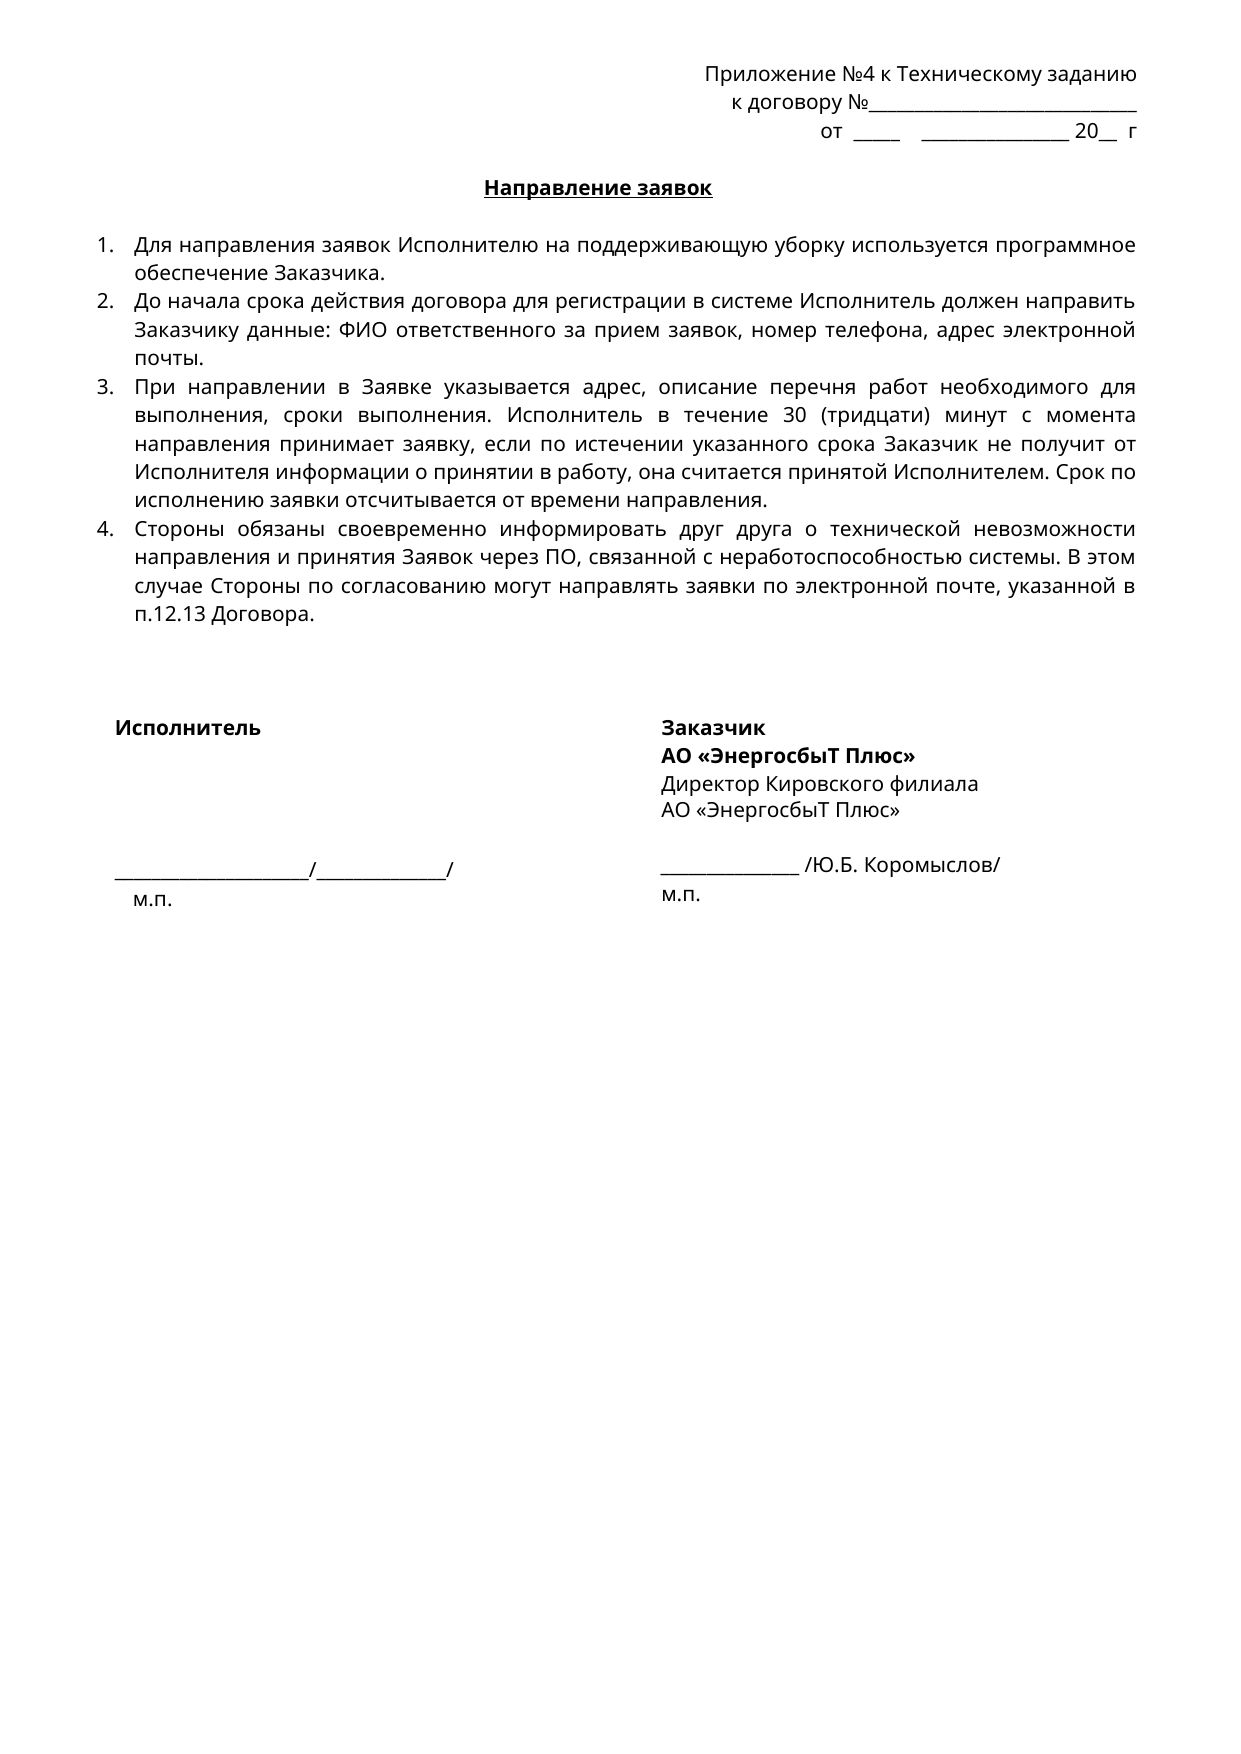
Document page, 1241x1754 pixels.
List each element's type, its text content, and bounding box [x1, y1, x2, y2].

list При направлении в Заявке указывается адрес, описание перечня работ необходимого для выполнения, сроки выполнения. Исполнитель в течение 30 (тридцати) минут с момента направления принимает заявку, если по истечении указанного срока Заказчик не получит от Исполнителя информации о принятии в работу, она считается принятой Исполнителем. Срок по исполнению заявки отсчитывается от времени направления. [97, 372, 1137, 514]
text к договору №_____________________________ [59, 87, 1137, 116]
list До начала срока действия договора для регистрации в системе Исполнитель должен направить Заказчику данные: ФИО ответственного за прием заявок, номер телефона, адрес электронной почты. [97, 287, 1137, 372]
table_header Исполнитель _____________________/______________/ м.п. [103, 713, 650, 912]
table_header Заказчик АО «ЭнергосбыТ Плюс» Директор Кировского филиала АО «ЭнергосбыТ Плюс» _______________ /Ю.Б. Коромыслов/ м.п. [650, 713, 1137, 912]
list Для направления заявок Исполнителю на поддерживающую уборку используется программное обеспечение Заказчика. [97, 230, 1137, 287]
text от _____ ________________ 20__ г [59, 116, 1137, 144]
text Направление заявок [59, 173, 1137, 201]
text Приложение №4 к Техническому заданию [59, 59, 1137, 87]
list Стороны обязаны своевременно информировать друг друга о технической невозможности направления и принятия Заявок через ПО, связанной с неработоспособностью системы. В этом случае Стороны по согласованию могут направлять заявки по электронной почте, указанной в п.12.13 Договора. [97, 514, 1137, 628]
